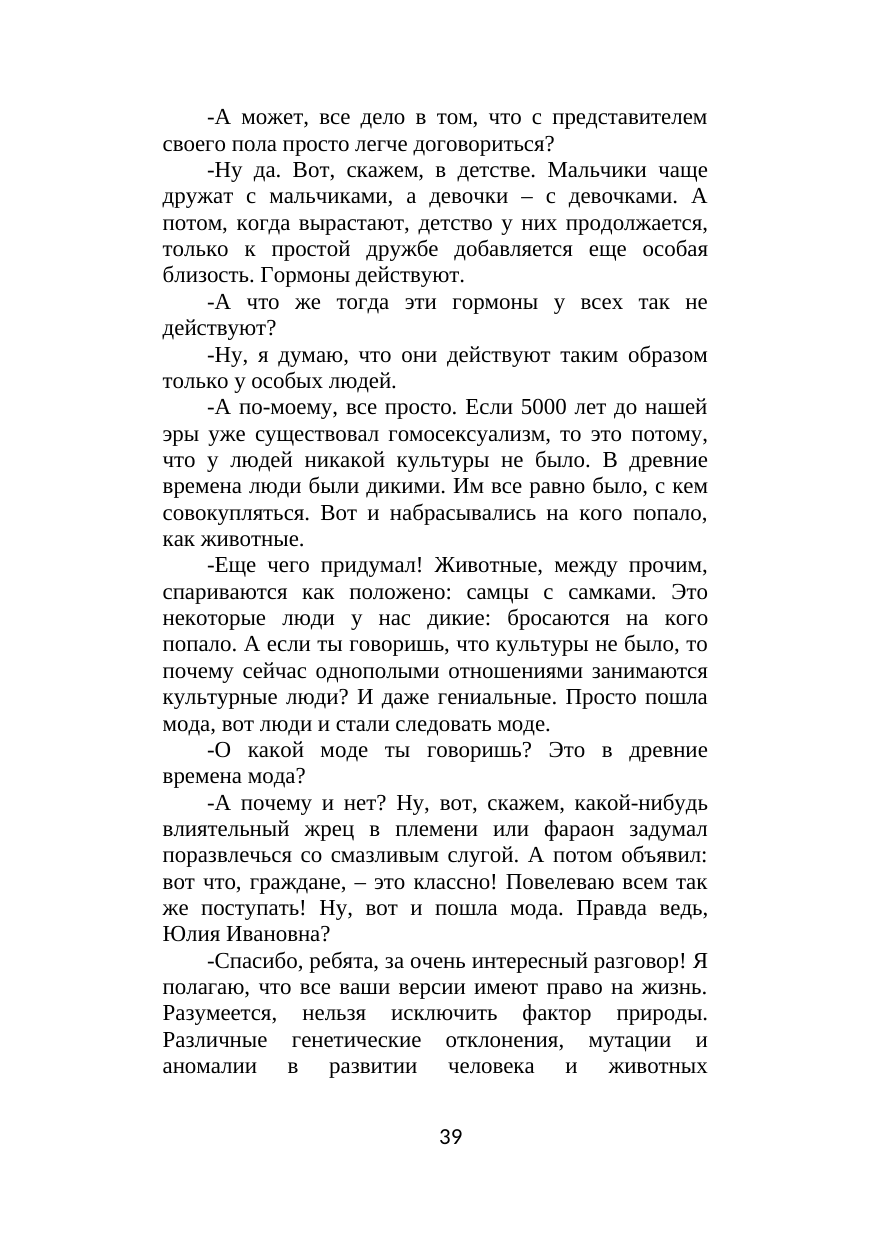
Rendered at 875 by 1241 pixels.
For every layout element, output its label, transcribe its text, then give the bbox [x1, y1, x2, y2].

text -Ну да. Вот, скажем, в детстве. Мальчики чаще дружат с мальчиками, а девочки – с девочками. А потом, когда вырастают, детство у них продолжается, только к простой дружбе добавляется еще особая близость. Гормоны действуют. [162, 156, 709, 288]
text -А по-моему, все просто. Если 5000 лет до нашей эры уже существовал гомосексуализм, то это потому, что у людей никакой культуры не было. В древние времена люди были дикими. Им все равно было, с кем совокупляться. Вот и набрасывались на кого попало, как животные. [162, 393, 709, 551]
text -А почему и нет? Ну, вот, скажем, какой-нибудь влиятельный жрец в племени или фараон задумал поразвлечься со смазливым слугой. А потом объявил: вот что, граждане, – это классно! Повелеваю всем так же поступать! Ну, вот и пошла мода. Правда ведь, Юлия Ивановна? [162, 789, 709, 947]
text -Ну, я думаю, что они действуют таким образом только у особых людей. [162, 341, 709, 393]
text -О какой моде ты говоришь? Это в древние времена мода? [162, 736, 709, 789]
text -Еще чего придумал! Животные, между прочим, спариваются как положено: самцы с самками. Это некоторые люди у нас дикие: бросаются на кого попало. А если ты говоришь, что культуры не было, то почему сейчас однополыми отношениями занимаются культурные люди? И даже гениальные. Просто пошла мода, вот люди и стали следовать моде. [162, 551, 709, 736]
text -А может, все дело в том, что с представителем своего пола просто легче договориться? [162, 103, 709, 156]
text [162, 947, 709, 1078]
text -А что же тогда эти гормоны у всех так не действуют? [162, 288, 709, 341]
